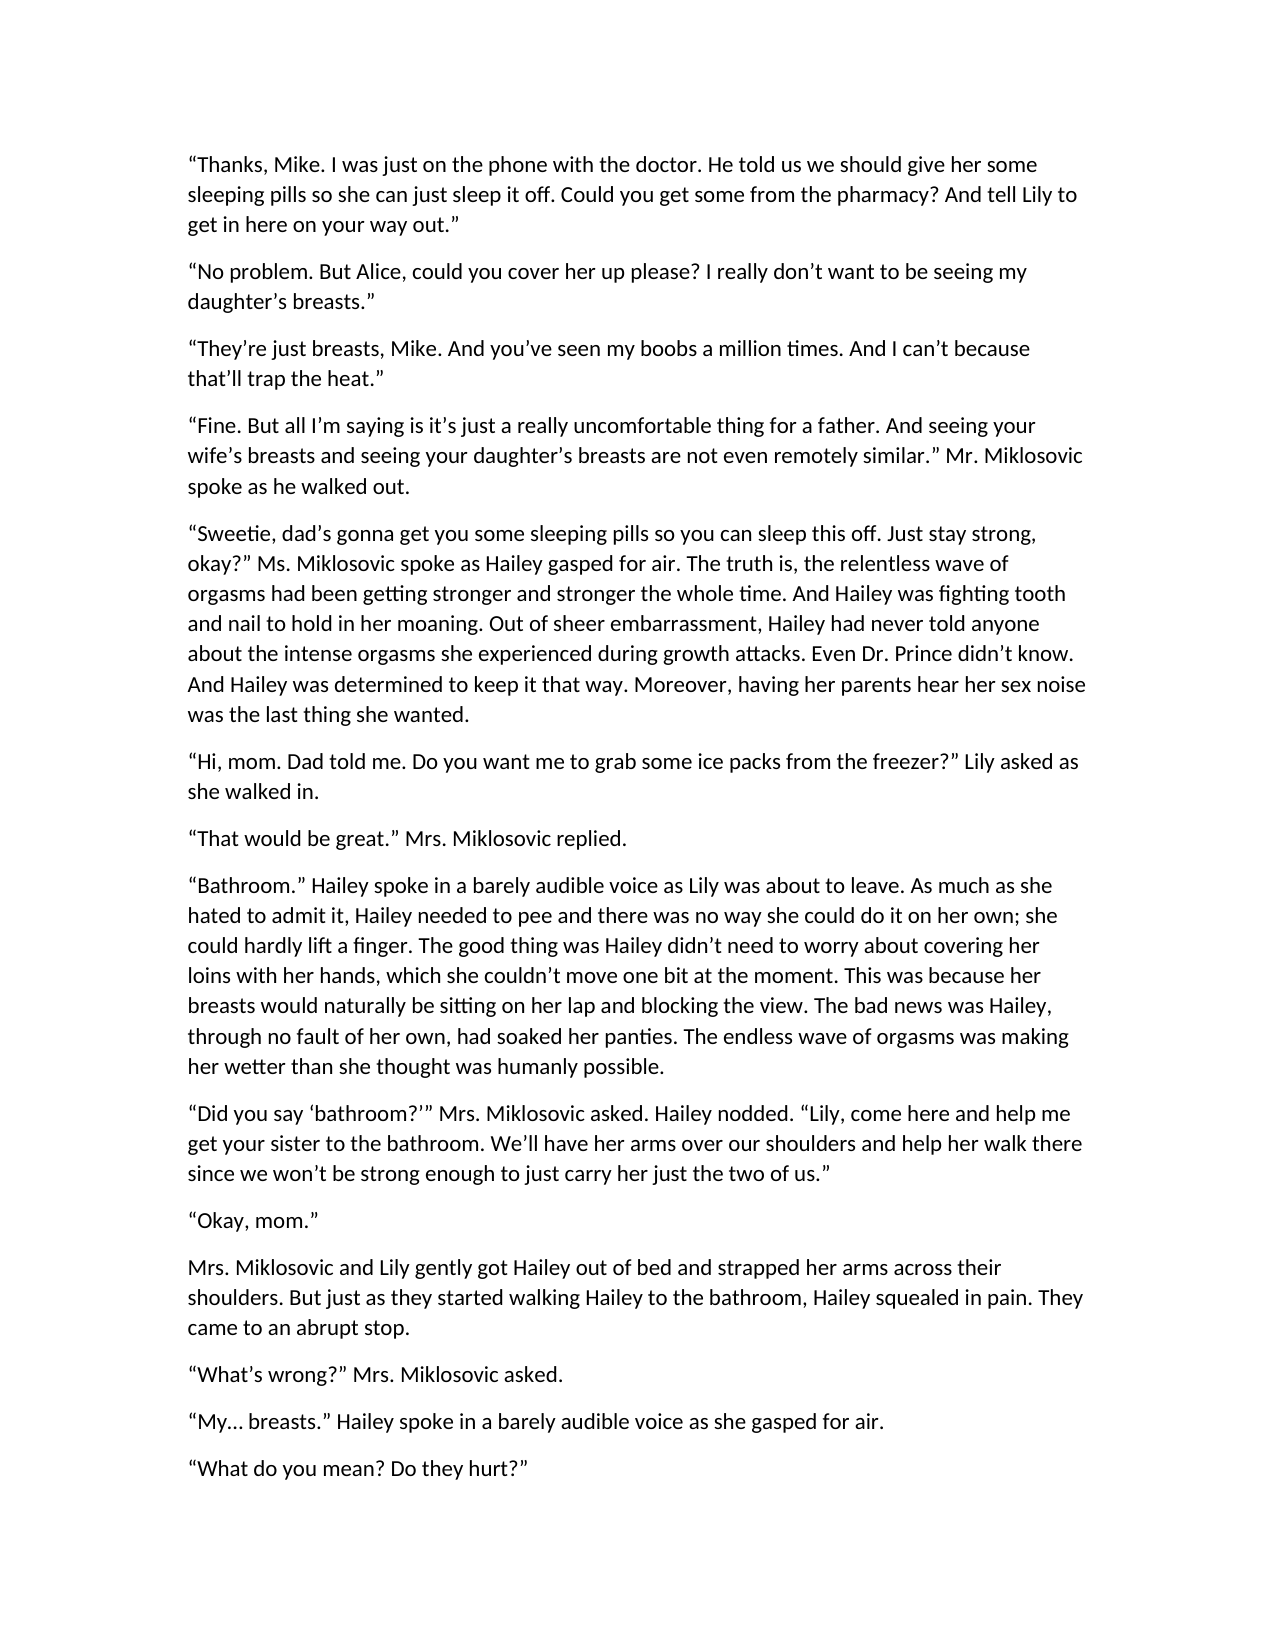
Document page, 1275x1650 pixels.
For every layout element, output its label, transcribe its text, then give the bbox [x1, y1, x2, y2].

text Mrs. Miklosovic and Lily gently got Hailey out of bed and strapped her arms across their shoulders. But just as they started walking Hailey to the bathroom, Hailey squealed in pain. They came to an abrupt stop. [187, 1253, 1087, 1342]
text “What do you mean? Do they hurt?” [187, 1454, 1087, 1482]
text “Fine. But all I’m saying is it’s just a really uncomfortable thing for a father. And seeing your wife’s breasts and seeing your daughter’s breasts are not even remotely similar.” Mr. Miklosovic spoke as he walked out. [187, 411, 1087, 500]
text “Did you say ‘bathroom?’” Mrs. Miklosovic asked. Hailey nodded. “Lily, come here and help me get your sister to the bathroom. We’ll have her arms over our shoulders and help her walk there since we won’t be strong enough to just carry her just the two of us.” [187, 1099, 1087, 1187]
text “Thanks, Mike. I was just on the phone with the doctor. He told us we should give her some sleeping pills so she can just sleep it off. Could you get some from the pharmacy? And tell Lily to get in here on your way out.” [187, 150, 1087, 238]
text “Hi, mom. Dad told me. Do you want me to grab some ice packs from the freezer?” Lily asked as she walked in. [187, 747, 1087, 805]
text “Sweetie, dad’s gonna get you some sleeping pills so you can sleep this off. Just stay strong, okay?” Ms. Miklosovic spoke as Hailey gasped for air. The truth is, the relentless wave of orgasms had been getting stronger and stronger the whole time. And Hailey was fighting tooth and nail to hold in her moaning. Out of sheer embarrassment, Hailey had never told anyone about the intense orgasms she experienced during growth attacks. Even Dr. Prince didn’t know. And Hailey was determined to keep it that way. Moreover, having her parents hear her sex noise was the last thing she wanted. [187, 519, 1087, 728]
text “They’re just breasts, Mike. And you’ve seen my boobs a million times. And I can’t because that’ll trap the heat.” [187, 334, 1087, 393]
text “Bathroom.” Hailey spoke in a barely audible voice as Lily was about to leave. As much as she hated to admit it, Hailey needed to pee and there was no way she could do it on her own; she could hardly lift a finger. The good thing was Hailey didn’t need to worry about covering her loins with her hands, which she couldn’t move one bit at the moment. This was because her breasts would naturally be sitting on her lap and blocking the view. The bad news was Hailey, through no fault of her own, had soaked her panties. The endless wave of orgasms was making her wetter than she thought was humanly possible. [187, 871, 1087, 1080]
text “Okay, mom.” [187, 1206, 1087, 1234]
text “No problem. But Alice, could you cover her up please? I really don’t want to be seeing my daughter’s breasts.” [187, 257, 1087, 316]
text “That would be great.” Mrs. Miklosovic replied. [187, 824, 1087, 852]
text “What’s wrong?” Mrs. Miklosovic asked. [187, 1360, 1087, 1388]
text “My… breasts.” Hailey spoke in a barely audible voice as she gasped for air. [187, 1407, 1087, 1435]
